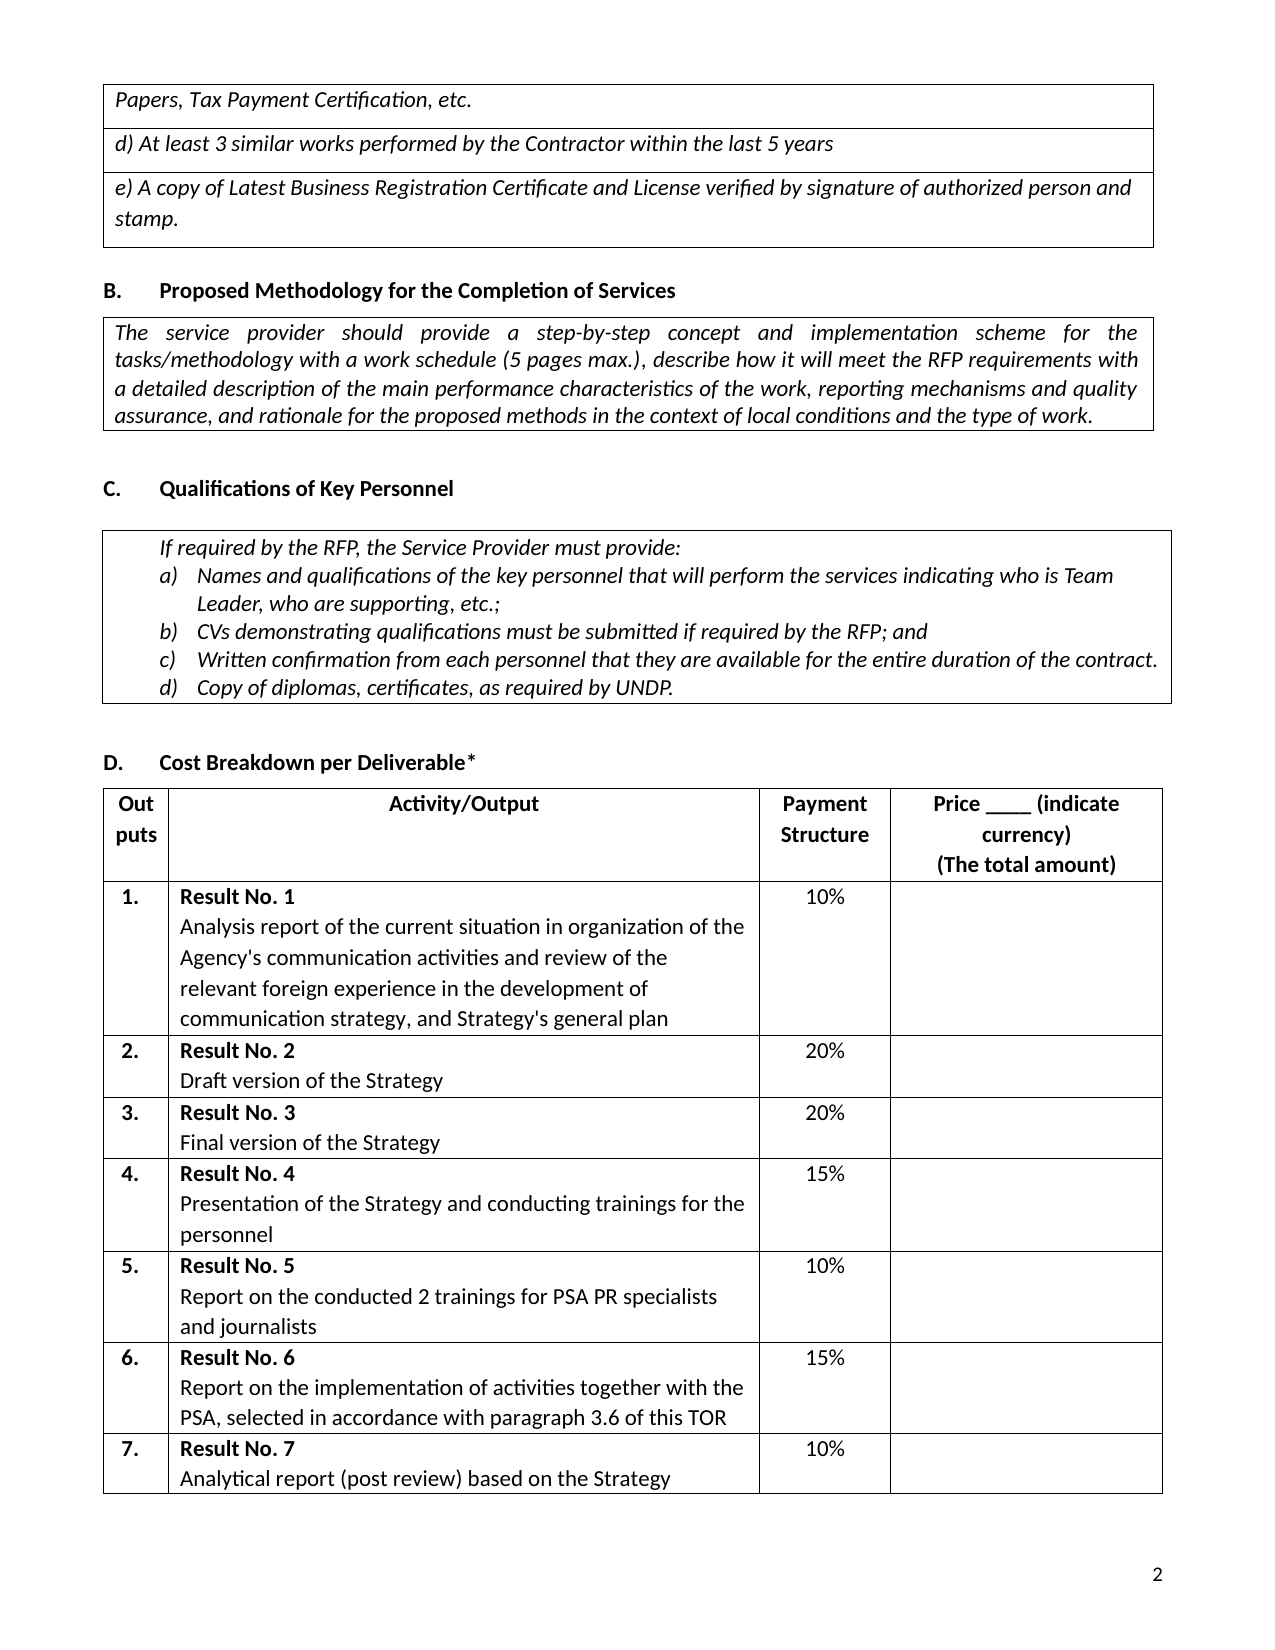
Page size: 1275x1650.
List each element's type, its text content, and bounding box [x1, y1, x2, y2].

table_header Payment Structure [760, 789, 890, 881]
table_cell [169, 1434, 759, 1493]
list CVs demonstrating qualifications must be submitted if required by the RFP; and [103, 614, 1171, 642]
table_cell Result No. 6 Report on the implementation of activities together with the PSA, selected in accordance with paragraph 3.6 of this TOR [169, 1343, 759, 1433]
table_cell 20% [760, 1036, 890, 1097]
table_cell 10% [760, 882, 890, 1035]
text If required by the RFP, the Service Provider must provide: [103, 531, 1171, 558]
table_cell [104, 1252, 168, 1342]
table_cell [891, 1036, 1162, 1097]
table_cell 20% [760, 1098, 890, 1158]
table_cell [891, 1343, 1162, 1433]
table_cell Result No. 5 Report on the conducted 2 trainings for PSA PR specialists and journalists [169, 1252, 759, 1342]
list Names and qualifications of the key personnel that will perform the services indicating who is Team Leader, who are supporting, etc.; [103, 558, 1171, 614]
table_cell 10% [760, 1434, 890, 1493]
table_cell [891, 1434, 1162, 1493]
table_cell Result No. 3 Final version of the Strategy [169, 1098, 759, 1158]
table_header Activity/Output [169, 789, 759, 881]
list Cost Breakdown per Deliverable* [103, 748, 1162, 776]
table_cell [104, 85, 1153, 128]
table_cell 15% [760, 1159, 890, 1251]
table_cell [891, 882, 1162, 1035]
list Proposed Methodology for the Completion of Services [103, 276, 1097, 304]
table_cell Result No. 1 Analysis report of the current situation in organization of the Agency's communication activities and review of the relevant foreign experience in the development of communication strategy, and Strategy's general plan [169, 882, 759, 1035]
table_header The service provider should provide a step-by-step concept and implementation scheme for the tasks/methodology with a work schedule (5 pages max.), describe how it will meet the RFP requirements with a detailed description of the main performance characteristics of the work, reporting mechanisms and quality assurance, and rationale for the proposed methods in the context of local conditions and the type of work. [104, 318, 1153, 430]
table_cell [104, 1343, 168, 1433]
table_cell [104, 1159, 168, 1251]
table_cell [891, 1252, 1162, 1342]
table_cell Result No. 4 Presentation of the Strategy and conducting trainings for the personnel [169, 1159, 759, 1251]
table_cell e) A copy of Latest Business Registration Certificate and License verified by signature of authorized person and stamp. [104, 173, 1153, 247]
table_cell Result No. 2 Draft version of the Strategy [169, 1036, 759, 1097]
table_cell 10% [760, 1252, 890, 1342]
table_cell [104, 882, 168, 1035]
table_cell [891, 1159, 1162, 1251]
table_cell [104, 1434, 168, 1493]
table_header Outputs [104, 789, 168, 881]
table_cell [104, 1036, 168, 1097]
list Copy of diplomas, certificates, as required by UNDP. [103, 670, 1171, 703]
table_cell 15% [760, 1343, 890, 1433]
table_cell [891, 1098, 1162, 1158]
table_cell [104, 1098, 168, 1158]
list Qualifications of Key Personnel [103, 474, 1162, 502]
table_cell d) At least 3 similar works performed by the Contractor within the last 5 years [104, 129, 1153, 172]
table_header Price ____ (indicate currency) (The total amount) [891, 789, 1162, 881]
list Written confirmation from each personnel that they are available for the entire duration of the contract. [103, 642, 1171, 670]
